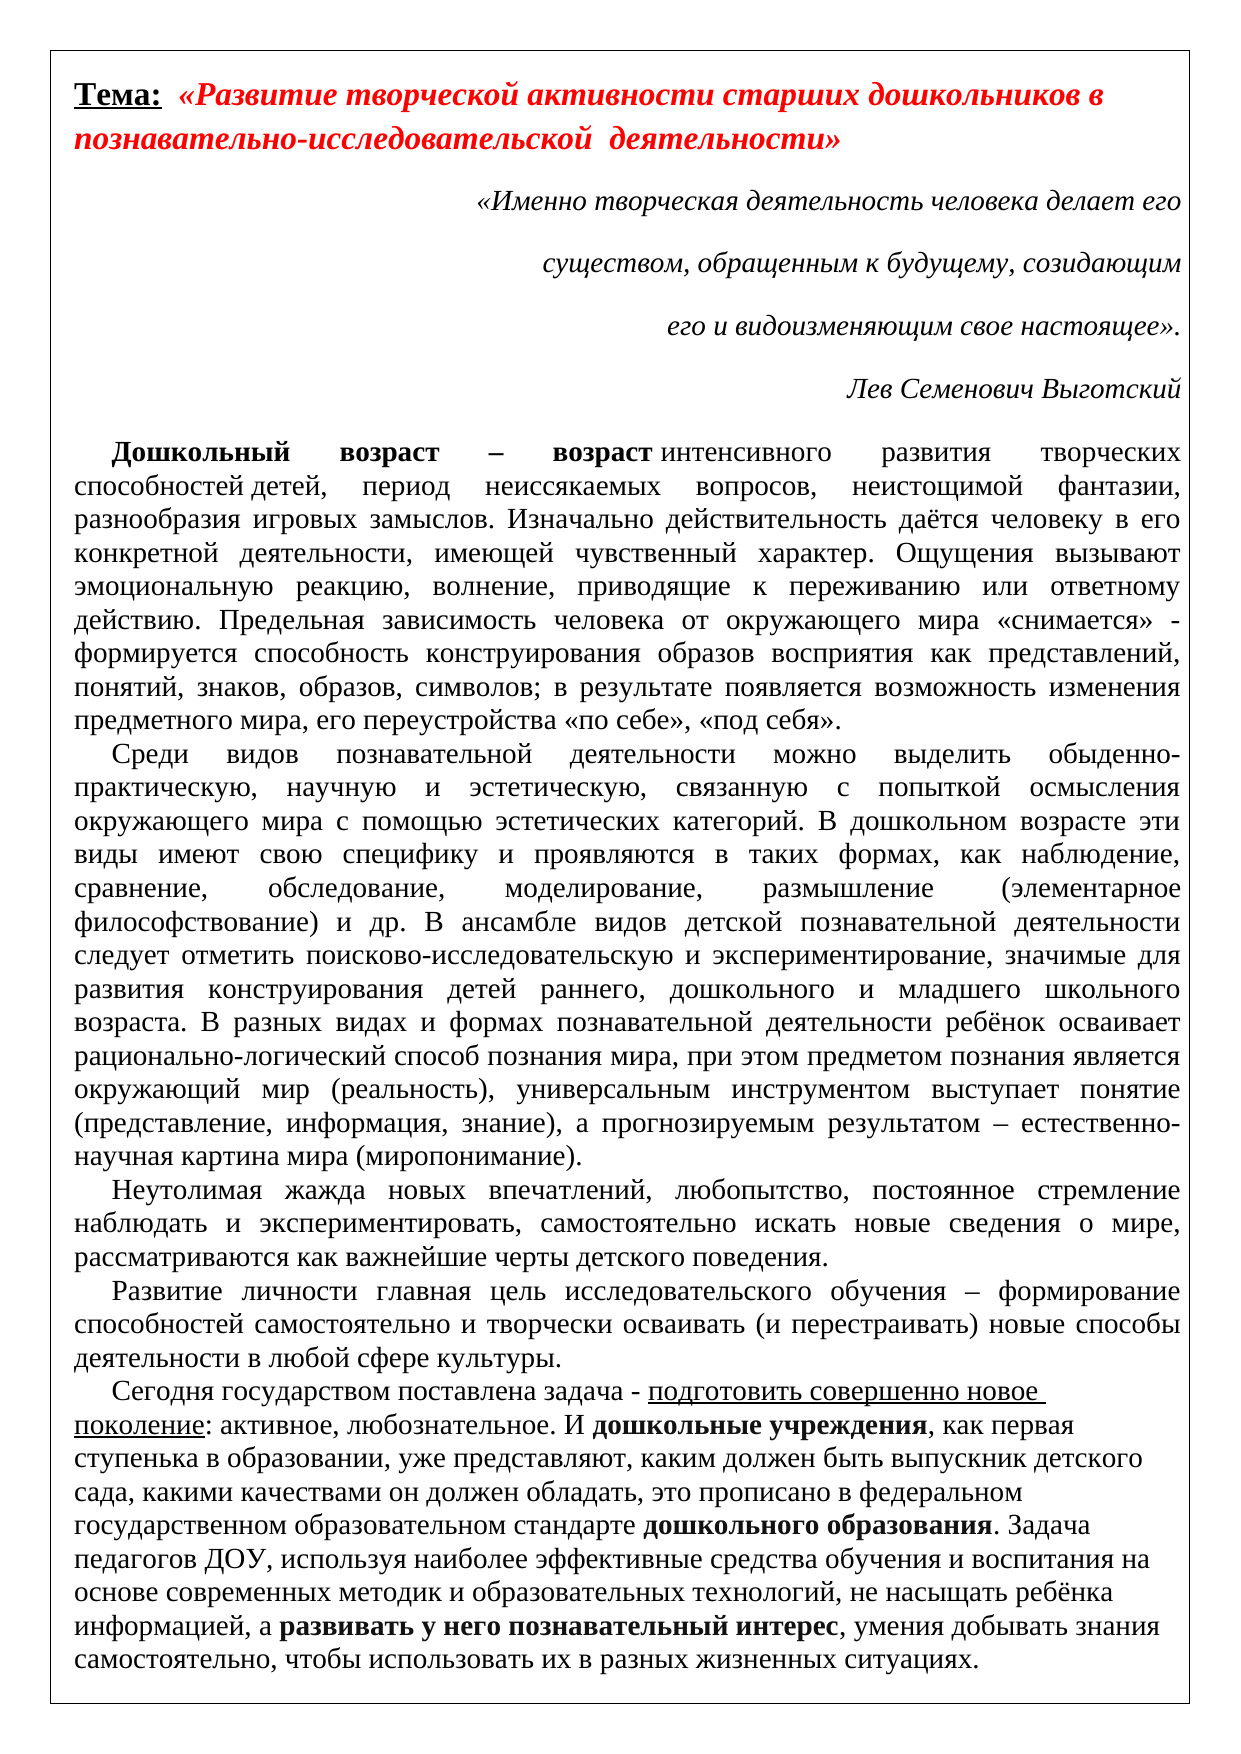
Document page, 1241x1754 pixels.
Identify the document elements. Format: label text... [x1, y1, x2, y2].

text существом, обращенным к будущему, созидающим [74, 246, 1181, 279]
text Неутолимая жажда новых впечатлений, любопытство, постоянное стремление наблюдать и экспериментировать, самостоятельно искать новые сведения о мире, рассматриваются как важнейшие черты детского поведения. [74, 1172, 1181, 1273]
text Дошкольный возраст – возраст интенсивного развития творческих способностей детей, период неиссякаемых вопросов, неистощимой фантазии, разнообразия игровых замыслов. Изначально действительность даётся человеку в его конкретной деятельности, имеющей чувственный характер. Ощущения вызывают эмоциональную реакцию, волнение, приводящие к переживанию или ответному действию. Предельная зависимость человека от окружающего мира «снимается» - формируется способность конструирования образов восприятия как представлений, понятий, знаков, образов, символов; в результате появляется возможность изменения предметного мира, его переустройства «по себе», «под себя». [74, 434, 1181, 736]
text «Именно творческая деятельность человека делает его [74, 183, 1181, 216]
text Тема: «Развитие творческой активности старших дошкольников в познавательно-исследовательской деятельности» [74, 74, 1181, 156]
text Развитие личности главная цель исследовательского обучения – формирование способностей самостоятельно и творчески осваивать (и перестраивать) новые способы деятельности в любой сфере культуры. [74, 1273, 1181, 1373]
text его и видоизменяющим свое настоящее». [74, 308, 1181, 342]
text Лев Семенович Выготский [74, 371, 1181, 405]
text Среди видов познавательной деятельности можно выделить обыденно-практическую, научную и эстетическую, связанную с попыткой осмысления окружающего мира с помощью эстетических категорий. В дошкольном возрасте эти виды имеют свою специфику и проявляются в таких формах, как наблюдение, сравнение, обследование, моделирование, размышление (элементарное философствование) и др. В ансамбле видов детской познавательной деятельности следует отметить поисково-исследовательскую и экспериментирование, значимые для развития конструирования детей раннего, дошкольного и младшего школьного возраста. В разных видах и формах познавательной деятельности ребёнок осваивает рационально-логический способ познания мира, при этом предметом познания является окружающий мир (реальность), универсальным инструментом выступает понятие (представление, информация, знание), а прогнозируемым результатом – естественно-научная картина мира (миропонимание). [74, 736, 1181, 1172]
text Сегодня государством поставлена задача - подготовить совершенно новое поколение: активное, любознательное. И дошкольные учреждения, как первая ступенька в образовании, уже представляют, каким должен быть выпускник детского сада, какими качествами он должен обладать, это прописано в федеральном государственном образовательном стандарте дошкольного образования. Задача педагогов ДОУ, используя наиболее эффективные средства обучения и воспитания на основе современных методик и образовательных технологий, не насыщать ребёнка информацией, а развивать у него познавательный интерес, умения добывать знания самостоятельно, чтобы использовать их в разных жизненных ситуациях. [74, 1373, 1181, 1675]
